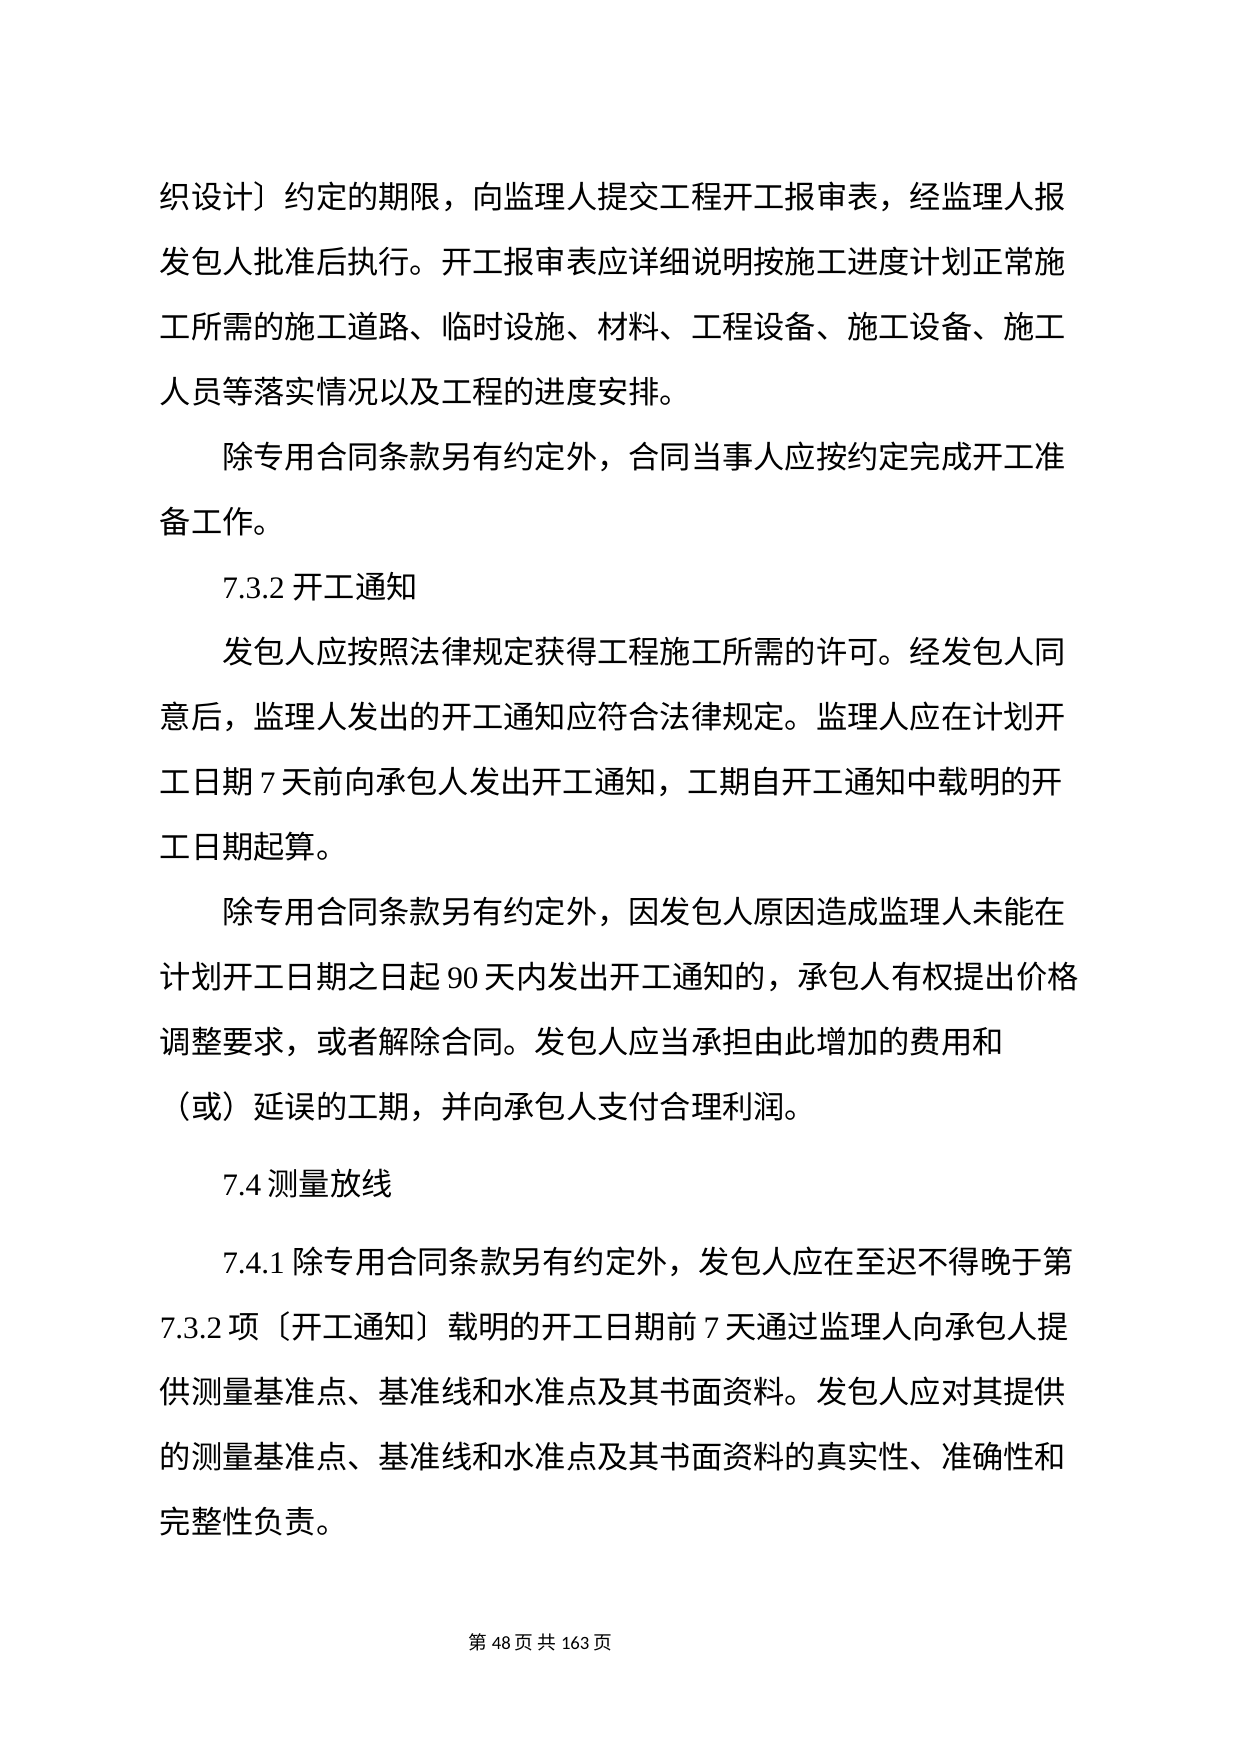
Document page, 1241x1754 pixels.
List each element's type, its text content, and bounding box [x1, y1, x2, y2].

text 除专用合同条款另有约定外，因发包人原因造成监理人未能在计划开工日期之日起90天内发出开工通知的，承包人有权提出价格调整要求，或者解除合同。发包人应当承担由此增加的费用和（或）延误的工期，并向承包人支付合理利润。 [159, 877, 1078, 1137]
text 7.3.2 开工通知 [159, 552, 1078, 617]
text 7.4测量放线 [159, 1149, 1078, 1214]
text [159, 162, 1078, 422]
text 发包人应按照法律规定获得工程施工所需的许可。经发包人同意后，监理人发出的开工通知应符合法律规定。监理人应在计划开工日期7天前向承包人发出开工通知，工期自开工通知中载明的开工日期起算。 [159, 617, 1078, 877]
text 7.4.1 除专用合同条款另有约定外，发包人应在至迟不得晚于第7.3.2项〔开工通知〕载明的开工日期前7天通过监理人向承包人提供测量基准点、基准线和水准点及其书面资料。发包人应对其提供的测量基准点、基准线和水准点及其书面资料的真实性、准确性和完整性负责。 [159, 1227, 1078, 1552]
text 除专用合同条款另有约定外，合同当事人应按约定完成开工准备工作。 [159, 422, 1078, 552]
